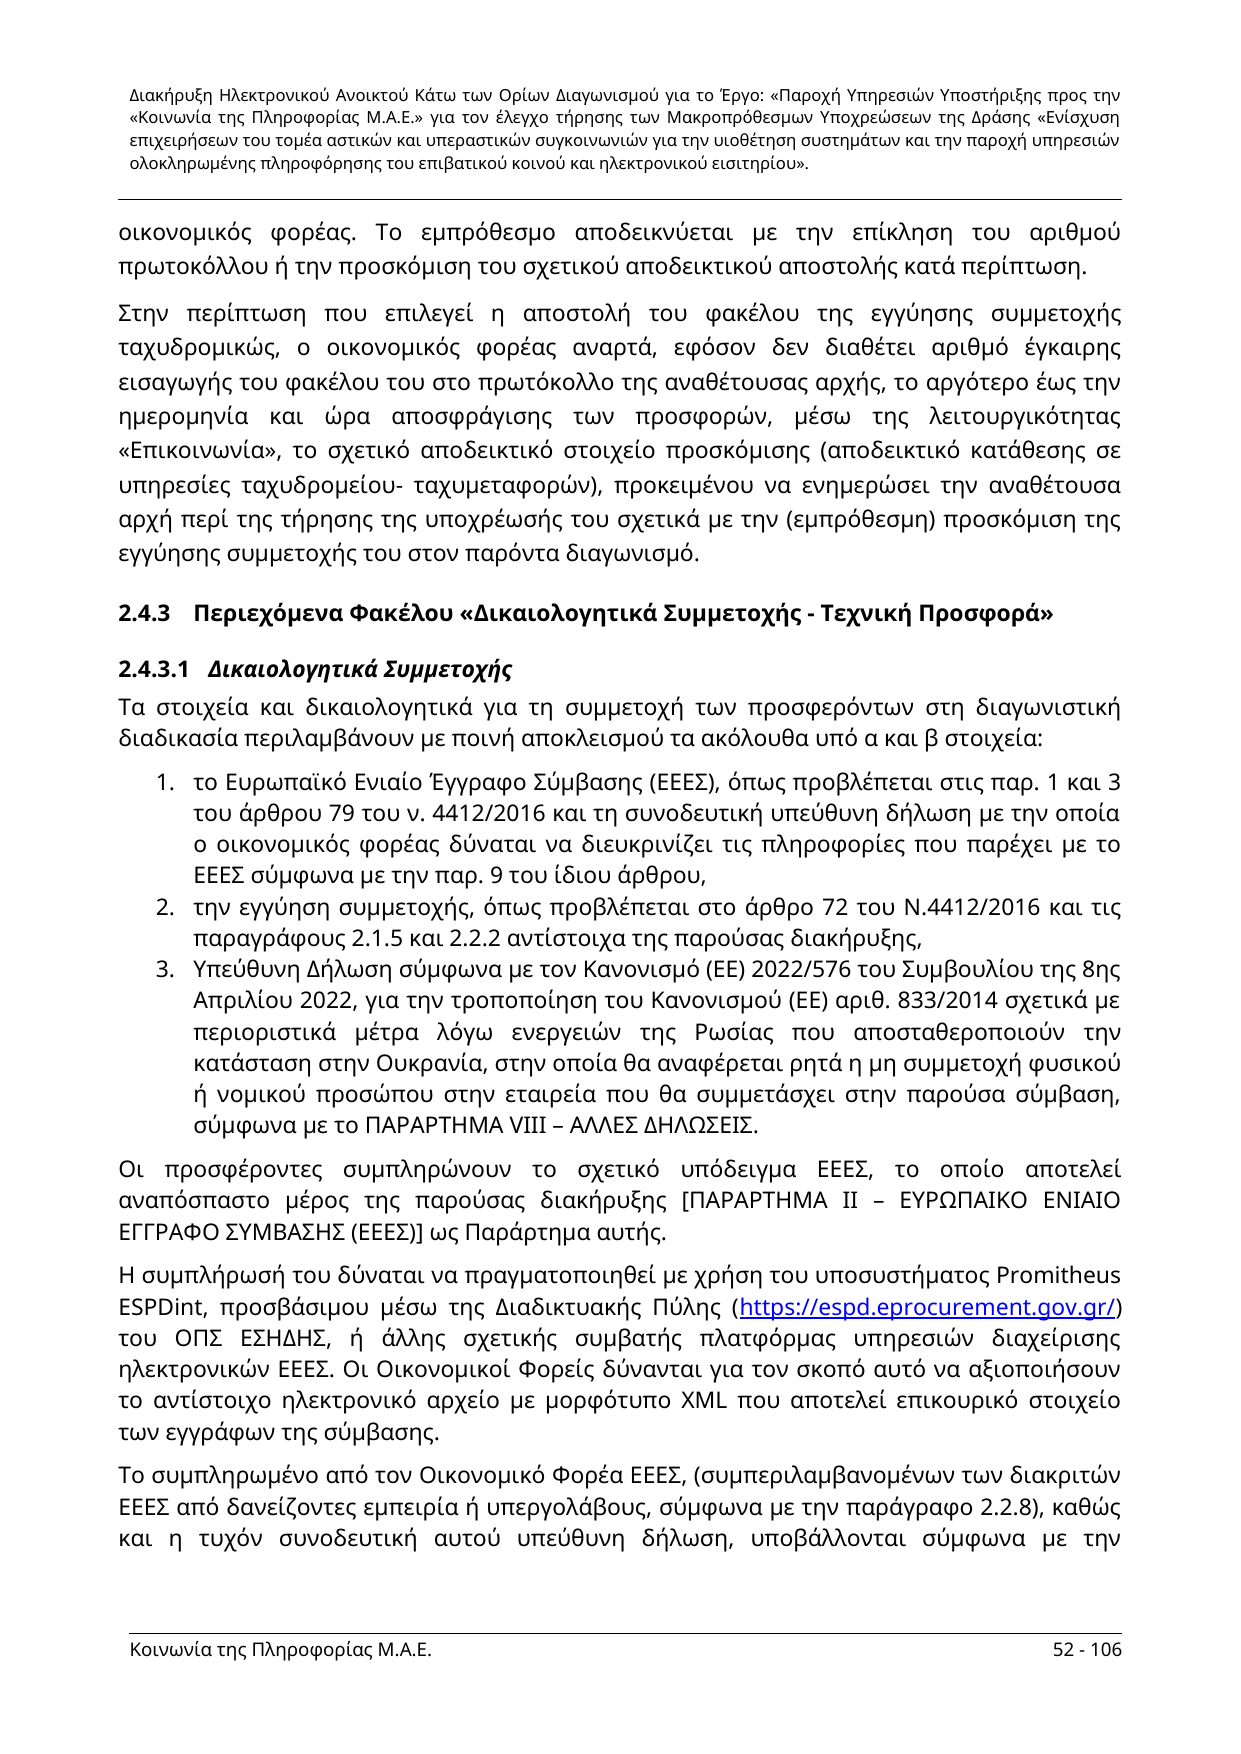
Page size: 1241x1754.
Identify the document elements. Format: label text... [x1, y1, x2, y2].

list την εγγύηση συμμετοχής, όπως προβλέπεται στο άρθρο 72 του Ν.4412/2016 και τις παραγράφους 2.1.5 και 2.2.2 αντίστοιχα της παρούσας διακήρυξης, [156, 891, 1122, 953]
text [118, 216, 1122, 281]
list Υπεύθυνη Δήλωση σύμφωνα με τον Κανονισμό (ΕΕ) 2022/576 του Συμβουλίου της 8ης Απριλίου 2022, για την τροποποίηση του Κανονισμού (ΕΕ) αριθ. 833/2014 σχετικά με περιοριστικά μέτρα λόγω ενεργειών της Ρωσίας που αποσταθεροποιούν την κατάσταση στην Ουκρανία, στην οποία θα αναφέρεται ρητά η μη συμμετοχή φυσικού ή νομικού προσώπου στην εταιρεία που θα συμμετάσχει στην παρούσα σύμβαση, σύμφωνα με το ΠΑΡΑΡΤΗΜΑ VIΙΙ – ΑΛΛΕΣ ΔΗΛΩΣΕΙΣ. [156, 953, 1122, 1141]
subtitle Δικαιολογητικά Συμμετοχής [118, 653, 1122, 684]
subtitle Περιεχόμενα Φακέλου «Δικαιολογητικά Συμμετοχής - Τεχνική Προσφορά» [118, 597, 1122, 628]
text Οι προσφέροντες συμπληρώνουν το σχετικό υπόδειγμα ΕΕΕΣ, το οποίο αποτελεί αναπόσπαστο μέρος της παρούσας διακήρυξης [ΠΑΡΑΡΤΗΜΑ ΙΙ – ΕΥΡΩΠΑΙΚΟ ΕΝΙΑΙΟ ΕΓΓΡΑΦΟ ΣΥΜΒΑΣΗΣ (ΕΕΕΣ)] ως Παράρτημα αυτής. [118, 1153, 1122, 1247]
text Η συμπλήρωσή του δύναται να πραγματοποιηθεί με χρήση του υποσυστήματος Promitheus ESPDint, προσβάσιμου μέσω της Διαδικτυακής Πύλης (https://espd.eprocurement.gov.gr/) του ΟΠΣ ΕΣΗΔΗΣ, ή άλλης σχετικής συμβατής πλατφόρμας υπηρεσιών διαχείρισης ηλεκτρονικών ΕΕΕΣ. Οι Οικονομικοί Φορείς δύνανται για τον σκοπό αυτό να αξιοποιήσουν το αντίστοιχο ηλεκτρονικό αρχείο με μορφότυπο XML που αποτελεί επικουρικό στοιχείο των εγγράφων της σύμβασης. [118, 1259, 1122, 1447]
list το Ευρωπαϊκό Ενιαίο Έγγραφο Σύμβασης (ΕΕΕΣ), όπως προβλέπεται στις παρ. 1 και 3 του άρθρου 79 του ν. 4412/2016 και τη συνοδευτική υπεύθυνη δήλωση με την οποία ο οικονομικός φορέας δύναται να διευκρινίζει τις πληροφορίες που παρέχει με το ΕΕΕΣ σύμφωνα με την παρ. 9 του ίδιου άρθρου, [156, 766, 1122, 891]
text Στην περίπτωση που επιλεγεί η αποστολή του φακέλου της εγγύησης συμμετοχής ταχυδρομικώς, ο οικονομικός φορέας αναρτά, εφόσον δεν διαθέτει αριθμό έγκαιρης εισαγωγής του φακέλου του στο πρωτόκολλο της αναθέτουσας αρχής, το αργότερο έως την ημερομηνία και ώρα αποσφράγισης των προσφορών, μέσω της λειτουργικότητας «Επικοινωνία», το σχετικό αποδεικτικό στοιχείο προσκόμισης (αποδεικτικό κατάθεσης σε υπηρεσίες ταχυδρομείου- ταχυμεταφορών), προκειμένου να ενημερώσει την αναθέτουσα αρχή περί της τήρησης της υποχρέωσής του σχετικά με την (εμπρόθεσμη) προσκόμιση της εγγύησης συμμετοχής του στον παρόντα διαγωνισμό. [118, 297, 1122, 569]
text Τα στοιχεία και δικαιολογητικά για τη συμμετοχή των προσφερόντων στη διαγωνιστική διαδικασία περιλαμβάνουν με ποινή αποκλεισμού τα ακόλουθα υπό α και β στοιχεία: [118, 691, 1122, 753]
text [118, 1459, 1122, 1553]
